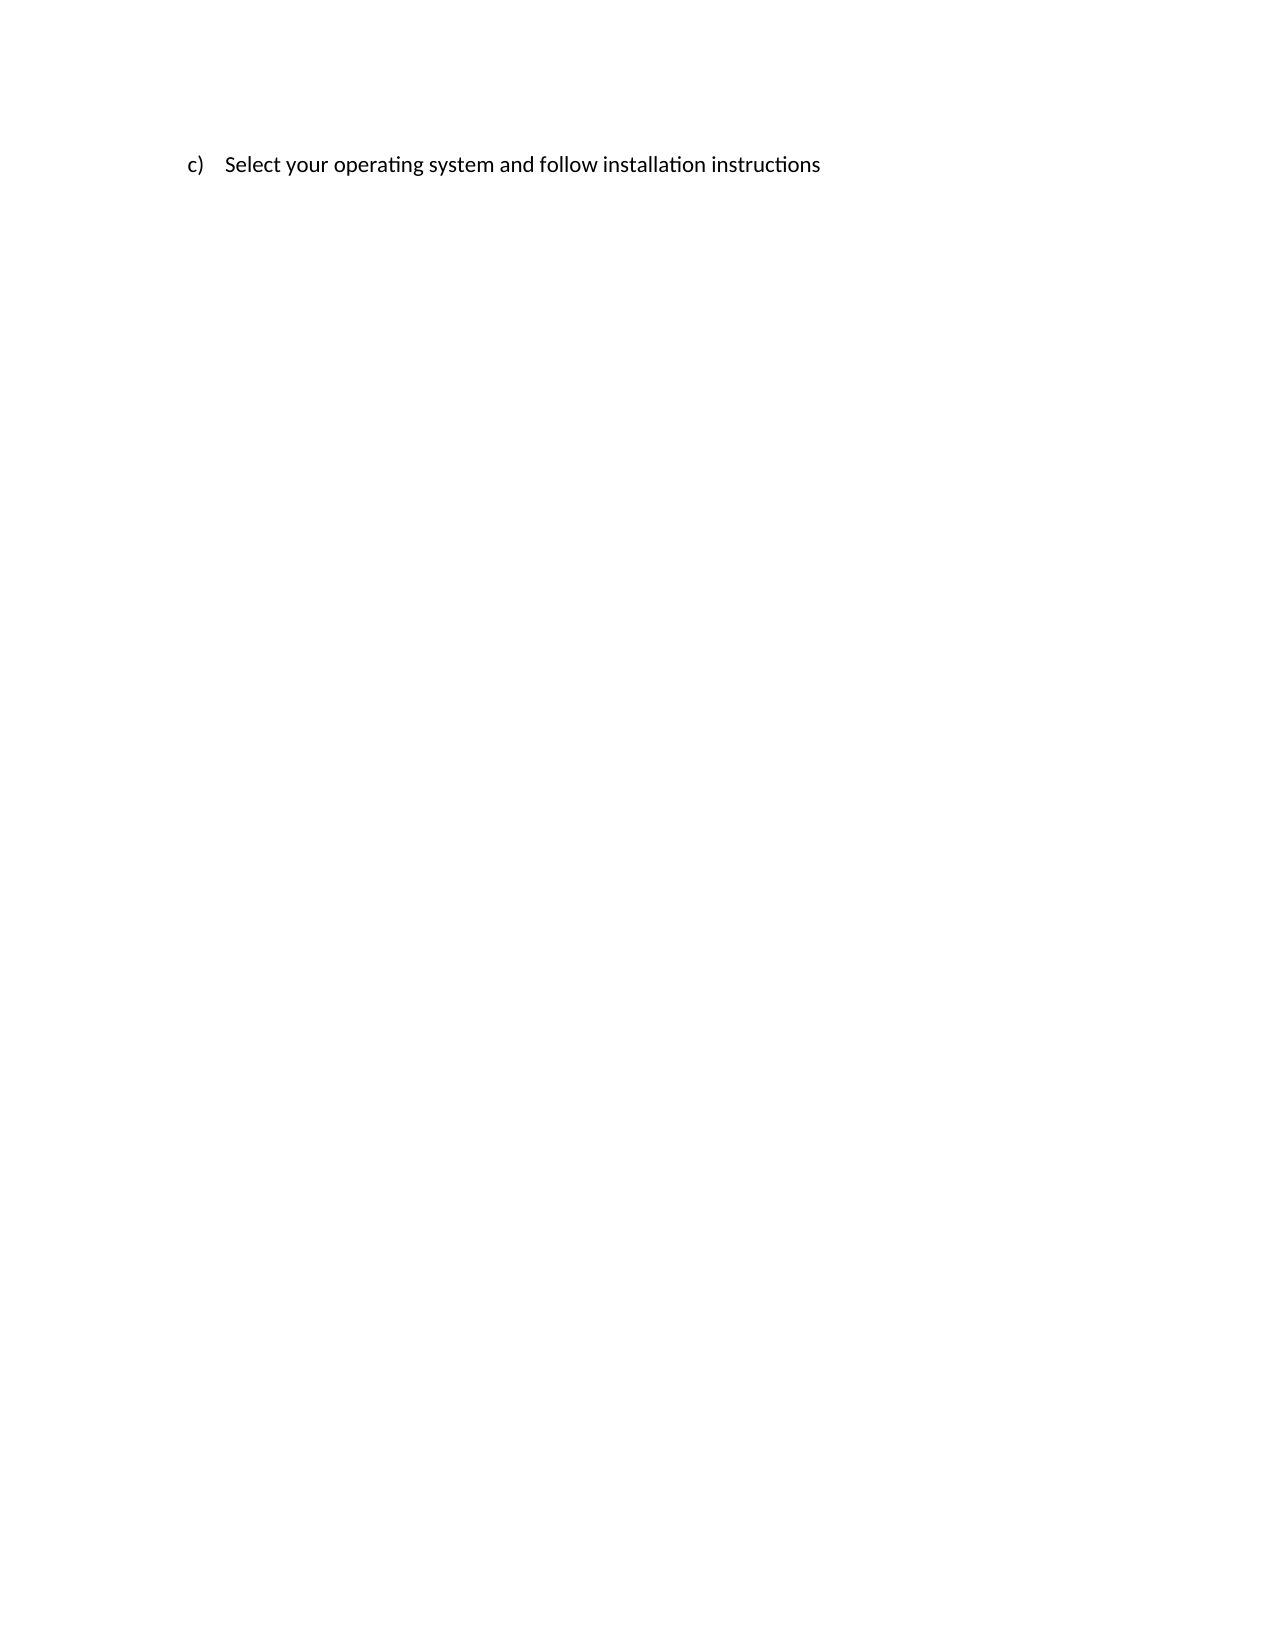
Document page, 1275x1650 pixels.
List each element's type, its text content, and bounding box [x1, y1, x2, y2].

list Select your operating system and follow installation instructions [187, 150, 1125, 178]
